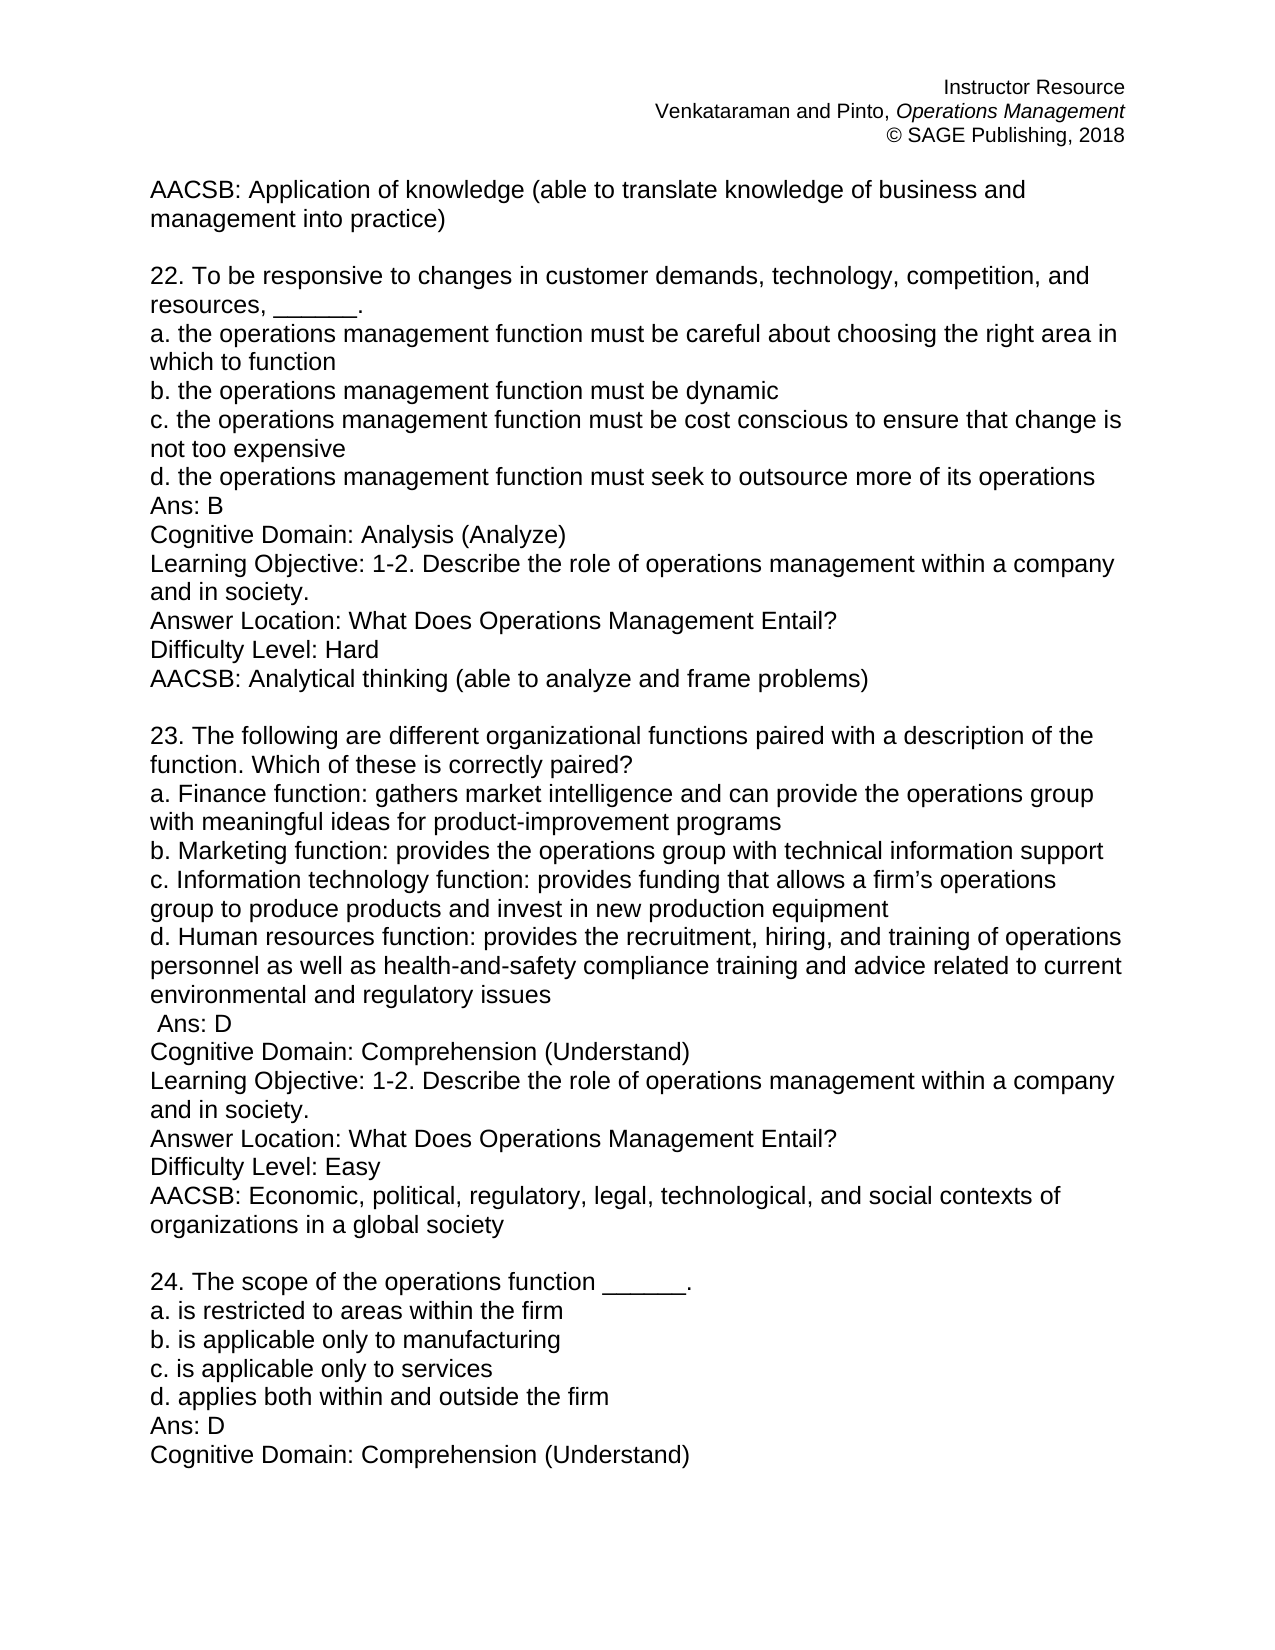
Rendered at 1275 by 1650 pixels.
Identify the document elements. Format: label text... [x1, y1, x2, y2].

text AACSB: Application of knowledge (able to translate knowledge of business and management into practice) [150, 175, 1125, 232]
text c. Information technology function: provides funding that allows a firm’s operations group to produce products and invest in new production equipment [150, 865, 1125, 922]
text d. applies both within and outside the firm [150, 1382, 1125, 1411]
text 24. The scope of the operations function ______. [150, 1267, 1125, 1296]
text Ans: B [150, 491, 1125, 520]
text c. is applicable only to services [150, 1354, 1125, 1382]
text a. the operations management function must be careful about choosing the right area in which to function [150, 319, 1125, 376]
text b. is applicable only to manufacturing [150, 1325, 1125, 1354]
text 22. To be responsive to changes in customer demands, technology, competition, and resources, ______. [150, 261, 1125, 319]
text Learning Objective: 1-2. Describe the role of operations management within a company and in society. [150, 549, 1125, 606]
text d. the operations management function must seek to outsource more of its operations [150, 462, 1125, 491]
text Cognitive Domain: Comprehension (Understand) [150, 1037, 1125, 1066]
text Cognitive Domain: Comprehension (Understand) [150, 1440, 1125, 1469]
text c. the operations management function must be cost conscious to ensure that change is not too expensive [150, 405, 1125, 462]
text Learning Objective: 1-2. Describe the role of operations management within a company and in society. [150, 1066, 1125, 1124]
text Cognitive Domain: Analysis (Analyze) [150, 520, 1125, 549]
text 23. The following are different organizational functions paired with a description of the function. Which of these is correctly paired? [150, 721, 1125, 779]
text b. the operations management function must be dynamic [150, 376, 1125, 405]
text AACSB: Economic, political, regulatory, legal, technological, and social contexts of organizations in a global society [150, 1181, 1125, 1239]
text Answer Location: What Does Operations Management Entail? [150, 1124, 1125, 1152]
text d. Human resources function: provides the recruitment, hiring, and training of operations personnel as well as health-and-safety compliance training and advice related to current environmental and regulatory issues [150, 922, 1125, 1009]
text b. Marketing function: provides the operations group with technical information support [150, 836, 1125, 865]
text Answer Location: What Does Operations Management Entail? [150, 606, 1125, 635]
text AACSB: Analytical thinking (able to analyze and frame problems) [150, 664, 1125, 692]
text Difficulty Level: Easy [150, 1152, 1125, 1181]
text a. is restricted to areas within the firm [150, 1296, 1125, 1325]
text Difficulty Level: Hard [150, 635, 1125, 664]
text a. Finance function: gathers market intelligence and can provide the operations group with meaningful ideas for product-improvement programs [150, 779, 1125, 836]
text Ans: D [150, 1411, 1125, 1440]
text Ans: D [150, 1009, 1125, 1037]
